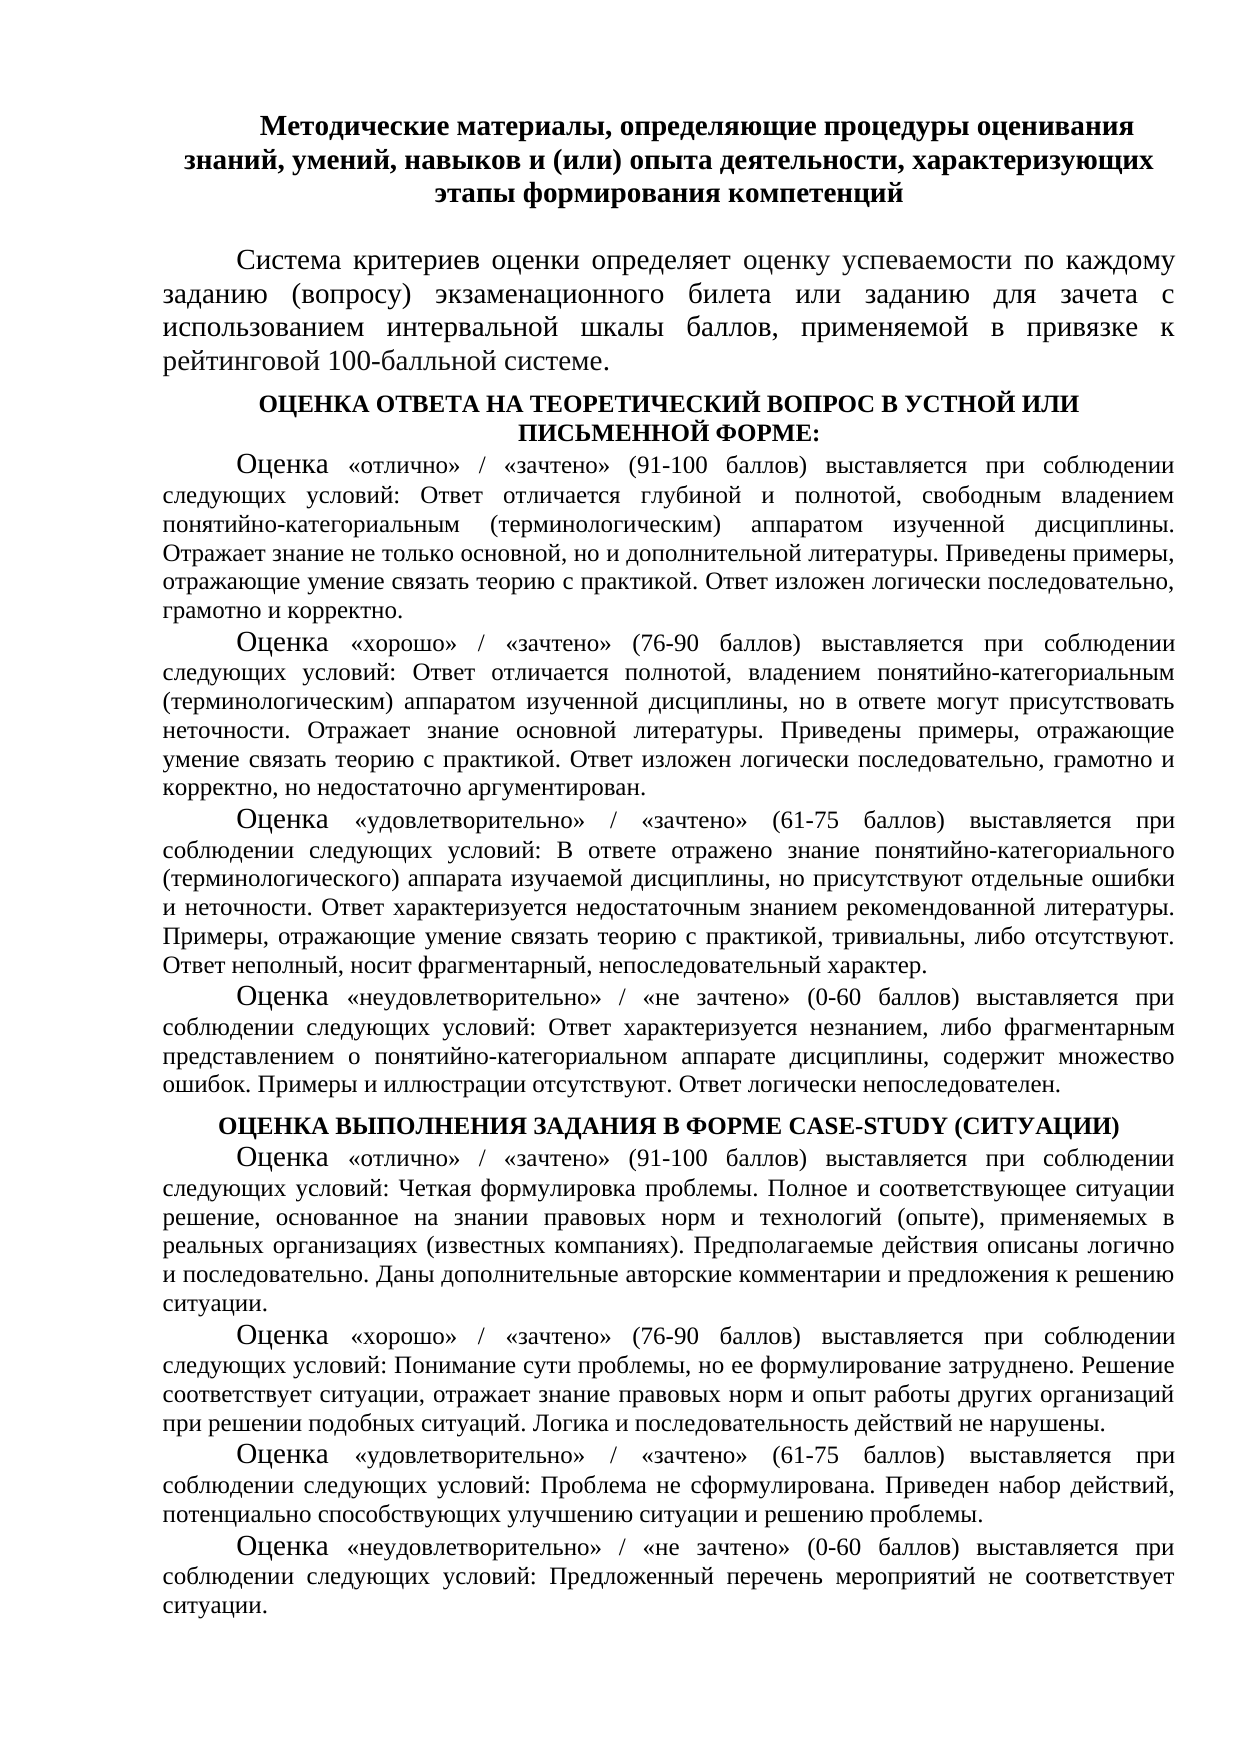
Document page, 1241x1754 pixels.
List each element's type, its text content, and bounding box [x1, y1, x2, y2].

text Оценка «неудовлетворительно» / «не зачтено» (0-60 баллов) выставляется при соблюдении следующих условий: Ответ характеризуется незнанием, либо фрагментарным представлением о понятийно-категориальном аппарате дисциплины, содержит множество ошибок. Примеры и иллюстрации отсутствуют. Ответ логически непоследователен. [162, 978, 1176, 1098]
text Система критериев оценки определяет оценку успеваемости по каждому заданию (вопросу) экзаменационного билета или заданию для зачета с использованием интервальной шкалы баллов, применяемой в привязке к рейтинговой 100-балльной системе. [162, 242, 1176, 377]
text Оценка «отлично» / «зачтено» (91-100 баллов) выставляется при соблюдении следующих условий: Четкая формулировка проблемы. Полное и соответствующее ситуации решение, основанное на знании правовых норм и технологий (опыте), применяемых в реальных организациях (известных компаниях). Предполагаемые действия описаны логично и последовательно. Даны дополнительные авторские комментарии и предложения к решению ситуации. [162, 1139, 1176, 1317]
text ОЦЕНКА ВЫПОЛНЕНИЯ ЗАДАНИЯ В ФОРМЕ CASE-STUDY (СИТУАЦИИ) [162, 1111, 1176, 1139]
text Оценка «удовлетворительно» / «зачтено» (61-75 баллов) выставляется при соблюдении следующих условий: В ответе отражено знание понятийно-категориального (терминологического) аппарата изучаемой дисциплины, но присутствуют отдельные ошибки и неточности. Ответ характеризуется недостаточным знанием рекомендованной литературы. Примеры, отражающие умение связать теорию с практикой, тривиальны, либо отсутствуют. Ответ неполный, носит фрагментарный, непоследовательный характер. [162, 801, 1176, 978]
text Оценка «неудовлетворительно» / «не зачтено» (0-60 баллов) выставляется при соблюдении следующих условий: Предложенный перечень мероприятий не соответствует ситуации. [162, 1528, 1176, 1619]
text Оценка «хорошо» / «зачтено» (76-90 баллов) выставляется при соблюдении следующих условий: Понимание сути проблемы, но ее формулирование затруднено. Решение соответствует ситуации, отражает знание правовых норм и опыт работы других организаций при решении подобных ситуаций. Логика и последовательность действий не нарушены. [162, 1317, 1176, 1437]
text Оценка «отлично» / «зачтено» (91-100 баллов) выставляется при соблюдении следующих условий: Ответ отличается глубиной и полнотой, свободным владением понятийно-категориальным (терминологическим) аппаратом изученной дисциплины. Отражает знание не только основной, но и дополнительной литературы. Приведены примеры, отражающие умение связать теорию с практикой. Ответ изложен логически последовательно, грамотно и корректно. [162, 447, 1176, 624]
text Оценка «хорошо» / «зачтено» (76-90 баллов) выставляется при соблюдении следующих условий: Ответ отличается полнотой, владением понятийно-категориальным (терминологическим) аппаратом изученной дисциплины, но в ответе могут присутствовать неточности. Отражает знание основной литературы. Приведены примеры, отражающие умение связать теорию с практикой. Ответ изложен логически последовательно, грамотно и корректно, но недостаточно аргументирован. [162, 624, 1176, 801]
text Оценка «удовлетворительно» / «зачтено» (61-75 баллов) выставляется при соблюдении следующих условий: Проблема не сформулирована. Приведен набор действий, потенциально способствующих улучшению ситуации и решению проблемы. [162, 1437, 1176, 1528]
text Методические материалы, определяющие процедуры оценивания знаний, умений, навыков и (или) опыта деятельности, характеризующих этапы формирования компетенций [162, 108, 1176, 209]
text ОЦЕНКА ОТВЕТА НА ТЕОРЕТИЧЕСКИЙ ВОПРОС В УСТНОЙ ИЛИ ПИСЬМЕННОЙ ФОРМЕ: [162, 389, 1176, 447]
